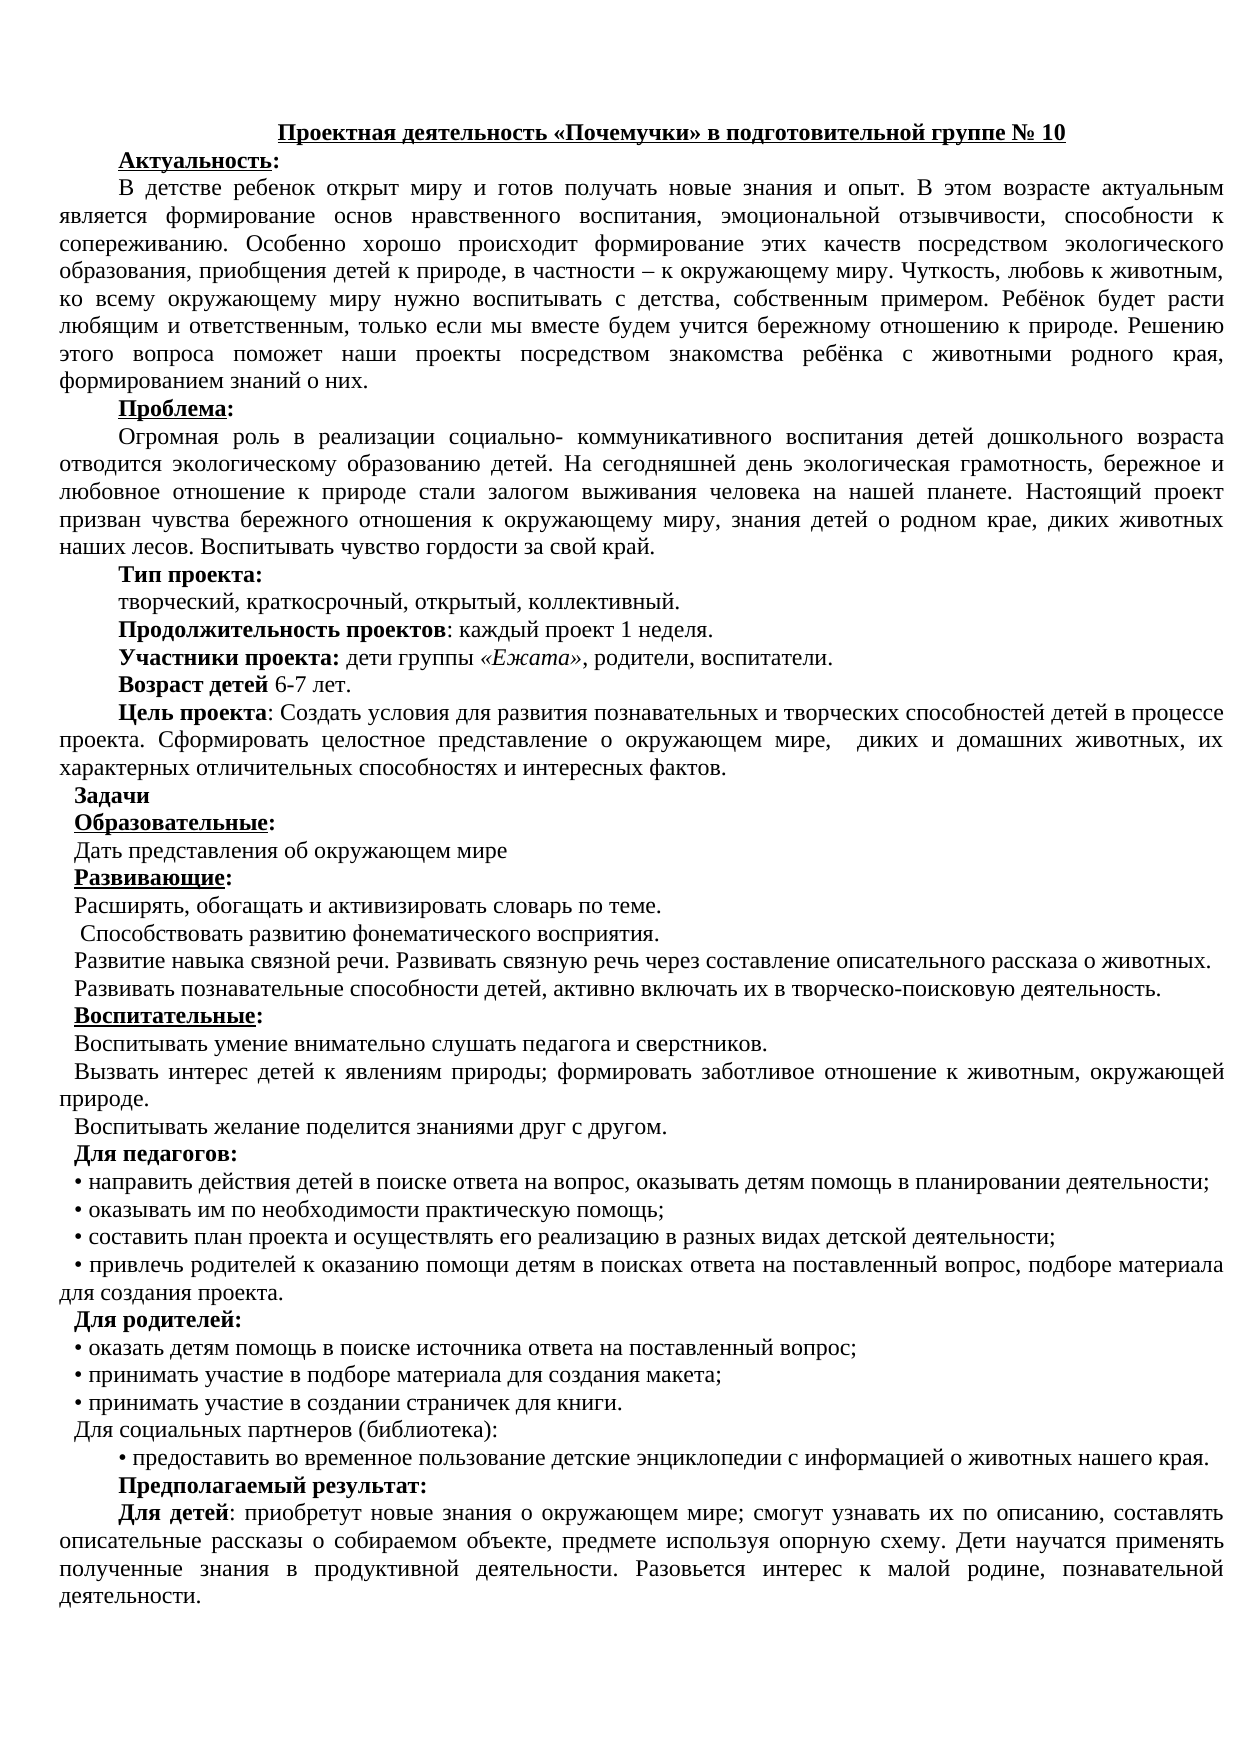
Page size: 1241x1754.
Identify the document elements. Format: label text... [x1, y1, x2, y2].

text • принимать участие в создании страничек для книги. [59, 1388, 1226, 1416]
text В детстве ребенок открыт миру и готов получать новые знания и опыт. В этом возрасте актуальным является формирование основ нравственного воспитания, эмоциональной отзывчивости, способности к сопереживанию. Особенно хорошо происходит формирование этих качеств посредством экологического образования, приобщения детей к природе, в частности – к окружающему миру. Чуткость, любовь к животным, ко всему окружающему миру нужно воспитывать с детства, собственным примером. Ребёнок будет расти любящим и ответственным, только если мы вместе будем учится бережному отношению к природе. Решению этого вопроса поможет наши проекты посредством знакомства ребёнка с животными родного края, формированием знаний о них. [59, 173, 1226, 394]
text Возраст детей 6-7 лет. [59, 670, 1226, 698]
text Расширять, обогащать и активизировать словарь по теме. [59, 891, 1226, 919]
text Для родителей: [59, 1305, 1226, 1333]
text творческий, краткосрочный, открытый, коллективный. [59, 587, 1226, 615]
text • принимать участие в подборе материала для создания макета; [59, 1360, 1226, 1388]
text Задачи [59, 781, 1226, 808]
text Продолжительность проектов: каждый проект 1 неделя. [59, 615, 1226, 643]
text Тип проекта: [59, 560, 1226, 587]
text Предполагаемый результат: [59, 1471, 1226, 1498]
text Актуальность: [59, 146, 1226, 173]
text Проектная деятельность «Почемучки» в подготовительной группе № 10 [59, 118, 1226, 146]
text Развивать познавательные способности детей, активно включать их в творческо-поисковую деятельность. [59, 974, 1226, 1001]
text Для социальных партнеров (библиотека): [59, 1416, 1226, 1443]
text Воспитывать желание поделится знаниями друг с другом. [59, 1112, 1226, 1139]
text Развивающие: [59, 863, 1226, 891]
text Проблема: [59, 394, 1226, 422]
text Воспитывать умение внимательно слушать педагога и сверстников. [59, 1029, 1226, 1057]
text • предоставить во временное пользование детские энциклопедии с информацией о животных нашего края. [59, 1443, 1226, 1471]
text Огромная роль в реализации социально- коммуникативного воспитания детей дошкольного возраста отводится экологическому образованию детей. На сегодняшней день экологическая грамотность, бережное и любовное отношение к природе стали залогом выживания человека на нашей планете. Настоящий проект призван чувства бережного отношения к окружающему миру, знания детей о родном крае, диких животных наших лесов. Воспитывать чувство гордости за свой край. [59, 422, 1226, 560]
text Образовательные: [59, 808, 1226, 836]
text Цель проекта: Создать условия для развития познавательных и творческих способностей детей в процессе проекта. Сформировать целостное представление о окружающем мире, диких и домашних животных, их характерных отличительных способностях и интересных фактов. [59, 698, 1226, 781]
text • составить план проекта и осуществлять его реализацию в разных видах детской деятельности; [59, 1222, 1226, 1250]
text Для педагогов: [59, 1139, 1226, 1167]
text Вызвать интерес детей к явлениям природы; формировать заботливое отношение к животным, окружающей природе. [59, 1057, 1226, 1112]
text Развитие навыка связной речи. Развивать связную речь через составление описательного рассказа о животных. [59, 946, 1226, 974]
text • направить действия детей в поиске ответа на вопрос, оказывать детям помощь в планировании деятельности; [59, 1167, 1226, 1195]
text Дать представления об окружающем мире [59, 836, 1226, 863]
text Воспитательные: [59, 1001, 1226, 1029]
text Для детей: приобретут новые знания о окружающем мире; смогут узнавать их по описанию, составлять описательные рассказы о собираемом объекте, предмете используя опорную схему. Дети научатся применять полученные знания в продуктивной деятельности. Разовьется интерес к малой родине, познавательной деятельности. [59, 1498, 1226, 1609]
text • привлечь родителей к оказанию помощи детям в поисках ответа на поставленный вопрос, подборе материала для создания проекта. [59, 1250, 1226, 1305]
text • оказывать им по необходимости практическую помощь; [59, 1195, 1226, 1222]
text Способствовать развитию фонематического восприятия. [59, 919, 1226, 946]
text Участники проекта: дети группы «Ежата», родители, воспитатели. [59, 643, 1226, 670]
text • оказать детям помощь в поиске источника ответа на поставленный вопрос; [59, 1333, 1226, 1360]
